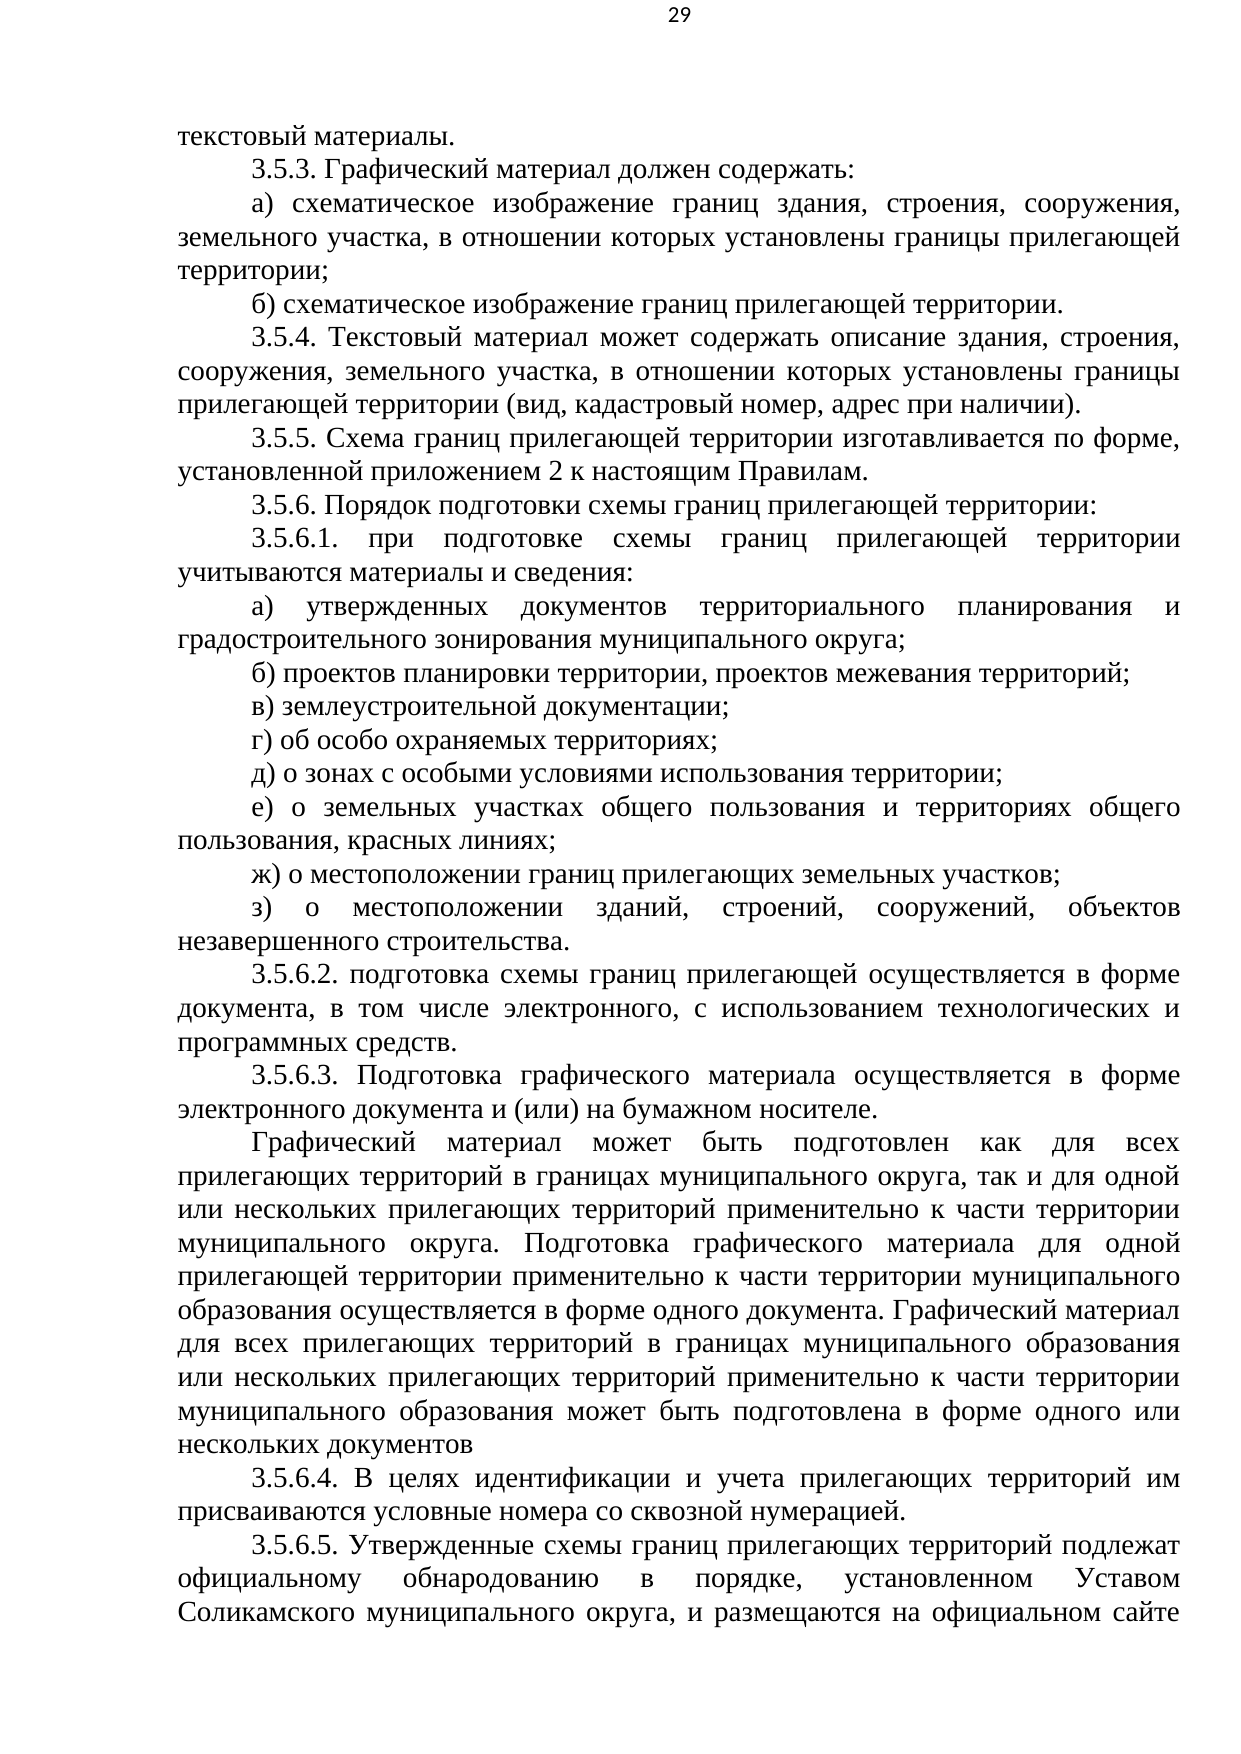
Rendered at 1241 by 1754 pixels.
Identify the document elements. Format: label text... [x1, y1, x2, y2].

text е) о земельных участках общего пользования и территориях общего пользования, красных линиях; [177, 789, 1181, 856]
text Графический материал может быть подготовлен как для всех прилегающих территорий в границах муниципального округа, так и для одной или нескольких прилегающих территорий применительно к части территории муниципального округа. Подготовка графического материала для одной прилегающей территории применительно к части территории муниципального образования осуществляется в форме одного документа. Графический материал для всех прилегающих территорий в границах муниципального образования или нескольких прилегающих территорий применительно к части территории муниципального образования может быть подготовлена в форме одного или нескольких документов [177, 1124, 1181, 1460]
text б) схематическое изображение границ прилегающей территории. [177, 286, 1181, 319]
text а) утвержденных документов территориального планирования и градостроительного зонирования муниципального округа; [177, 588, 1181, 655]
text 3.5.6.2. подготовка схемы границ прилегающей осуществляется в форме документа, в том числе электронного, с использованием технологических и программных средств. [177, 957, 1181, 1057]
text 3.5.6.4. В целях идентификации и учета прилегающих территорий им присваиваются условные номера со сквозной нумерацией. [177, 1460, 1181, 1527]
text в) землеустроительной документации; [177, 688, 1181, 722]
text 3.5.6.3. Подготовка графического материала осуществляется в форме электронного документа и (или) на бумажном носителе. [177, 1057, 1181, 1124]
text з) о местоположении зданий, строений, сооружений, объектов незавершенного строительства. [177, 889, 1181, 957]
text 3.5.4. Текстовый материал может содержать описание здания, строения, сооружения, земельного участка, в отношении которых установлены границы прилегающей территории (вид, кадастровый номер, адрес при наличии). [177, 319, 1181, 420]
text 3.5.6. Порядок подготовки схемы границ прилегающей территории: [177, 487, 1181, 521]
text б) проектов планировки территории, проектов межевания территорий; [177, 655, 1181, 688]
text г) об особо охраняемых территориях; [177, 722, 1181, 755]
text 3.5.3. Графический материал должен содержать: [177, 152, 1181, 185]
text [177, 1527, 1181, 1627]
text ж) о местоположении границ прилегающих земельных участков; [177, 856, 1181, 889]
text д) о зонах с особыми условиями использования территории; [177, 755, 1181, 789]
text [177, 118, 1181, 152]
text а) схематическое изображение границ здания, строения, сооружения, земельного участка, в отношении которых установлены границы прилегающей территории; [177, 185, 1181, 286]
text 3.5.6.1. при подготовке схемы границ прилегающей территории учитываются материалы и сведения: [177, 521, 1181, 588]
text 3.5.5. Схема границ прилегающей территории изготавливается по форме, установленной приложением 2 к настоящим Правилам. [177, 420, 1181, 487]
